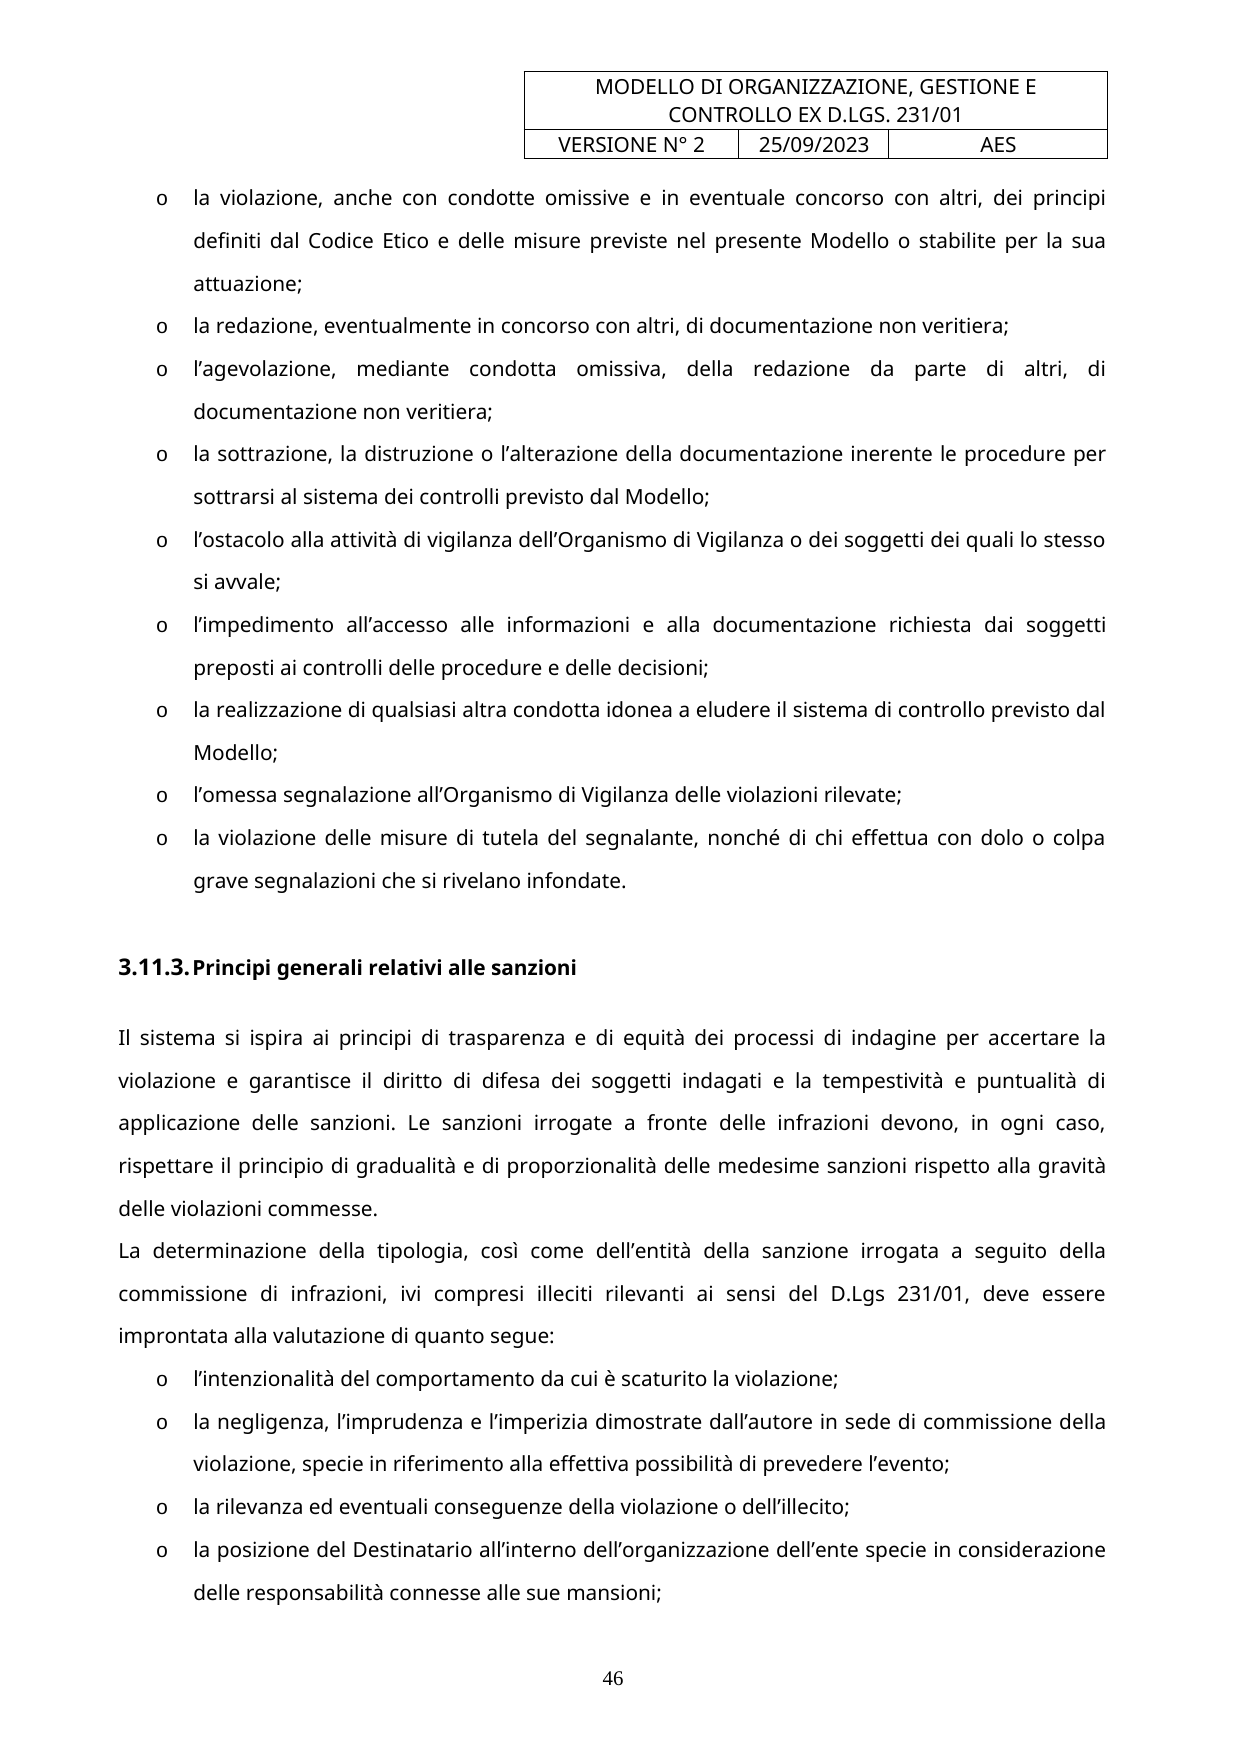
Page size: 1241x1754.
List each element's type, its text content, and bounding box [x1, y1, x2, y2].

list l’intenzionalità del comportamento da cui è scaturito la violazione; [156, 1364, 1107, 1393]
list la violazione, anche con condotte omissive e in eventuale concorso con altri, dei principi definiti dal Codice Etico e delle misure previste nel presente Modello o stabilite per la sua attuazione; [156, 183, 1107, 297]
list la sottrazione, la distruzione o l’alterazione della documentazione inerente le procedure per sottrarsi al sistema dei controlli previsto dal Modello; [156, 439, 1107, 511]
list l’omessa segnalazione all’Organismo di Vigilanza delle violazioni rilevate; [156, 781, 1107, 809]
list la violazione delle misure di tutela del segnalante, nonché di chi effettua con dolo o colpa grave segnalazioni che si rivelano infondate. [156, 823, 1107, 894]
list la redazione, eventualmente in concorso con altri, di documentazione non veritiera; [156, 311, 1107, 340]
list la posizione del Destinatario all’interno dell’organizzazione dell’ente specie in considerazione delle responsabilità connesse alle sue mansioni; [156, 1535, 1107, 1606]
list l’ostacolo alla attività di vigilanza dell’Organismo di Vigilanza o dei soggetti dei quali lo stesso si avvale; [156, 525, 1107, 596]
list la negligenza, l’imprudenza e l’imperizia dimostrate dall’autore in sede di commissione della violazione, specie in riferimento alla effettiva possibilità di prevedere l’evento; [156, 1407, 1107, 1478]
list la rilevanza ed eventuali conseguenze della violazione o dell’illecito; [156, 1492, 1107, 1521]
text Il sistema si ispira ai principi di trasparenza e di equità dei processi di indagine per accertare la violazione e garantisce il diritto di difesa dei soggetti indagati e la tempestività e puntualità di applicazione delle sanzioni. Le sanzioni irrogate a fronte delle infrazioni devono, in ogni caso, rispettare il principio di gradualità e di proporzionalità delle medesime sanzioni rispetto alla gravità delle violazioni commesse. [118, 1023, 1107, 1222]
subtitle Principi generali relativi alle sanzioni [118, 951, 1107, 983]
list l’impedimento all’accesso alle informazioni e alla documentazione richiesta dai soggetti preposti ai controlli delle procedure e delle decisioni; [156, 610, 1107, 681]
list l’agevolazione, mediante condotta omissiva, della redazione da parte di altri, di documentazione non veritiera; [156, 354, 1107, 425]
text La determinazione della tipologia, così come dell’entità della sanzione irrogata a seguito della commissione di infrazioni, ivi compresi illeciti rilevanti ai sensi del D.Lgs 231/01, deve essere improntata alla valutazione di quanto segue: [118, 1236, 1107, 1350]
list la realizzazione di qualsiasi altra condotta idonea a eludere il sistema di controllo previsto dal Modello; [156, 695, 1107, 766]
